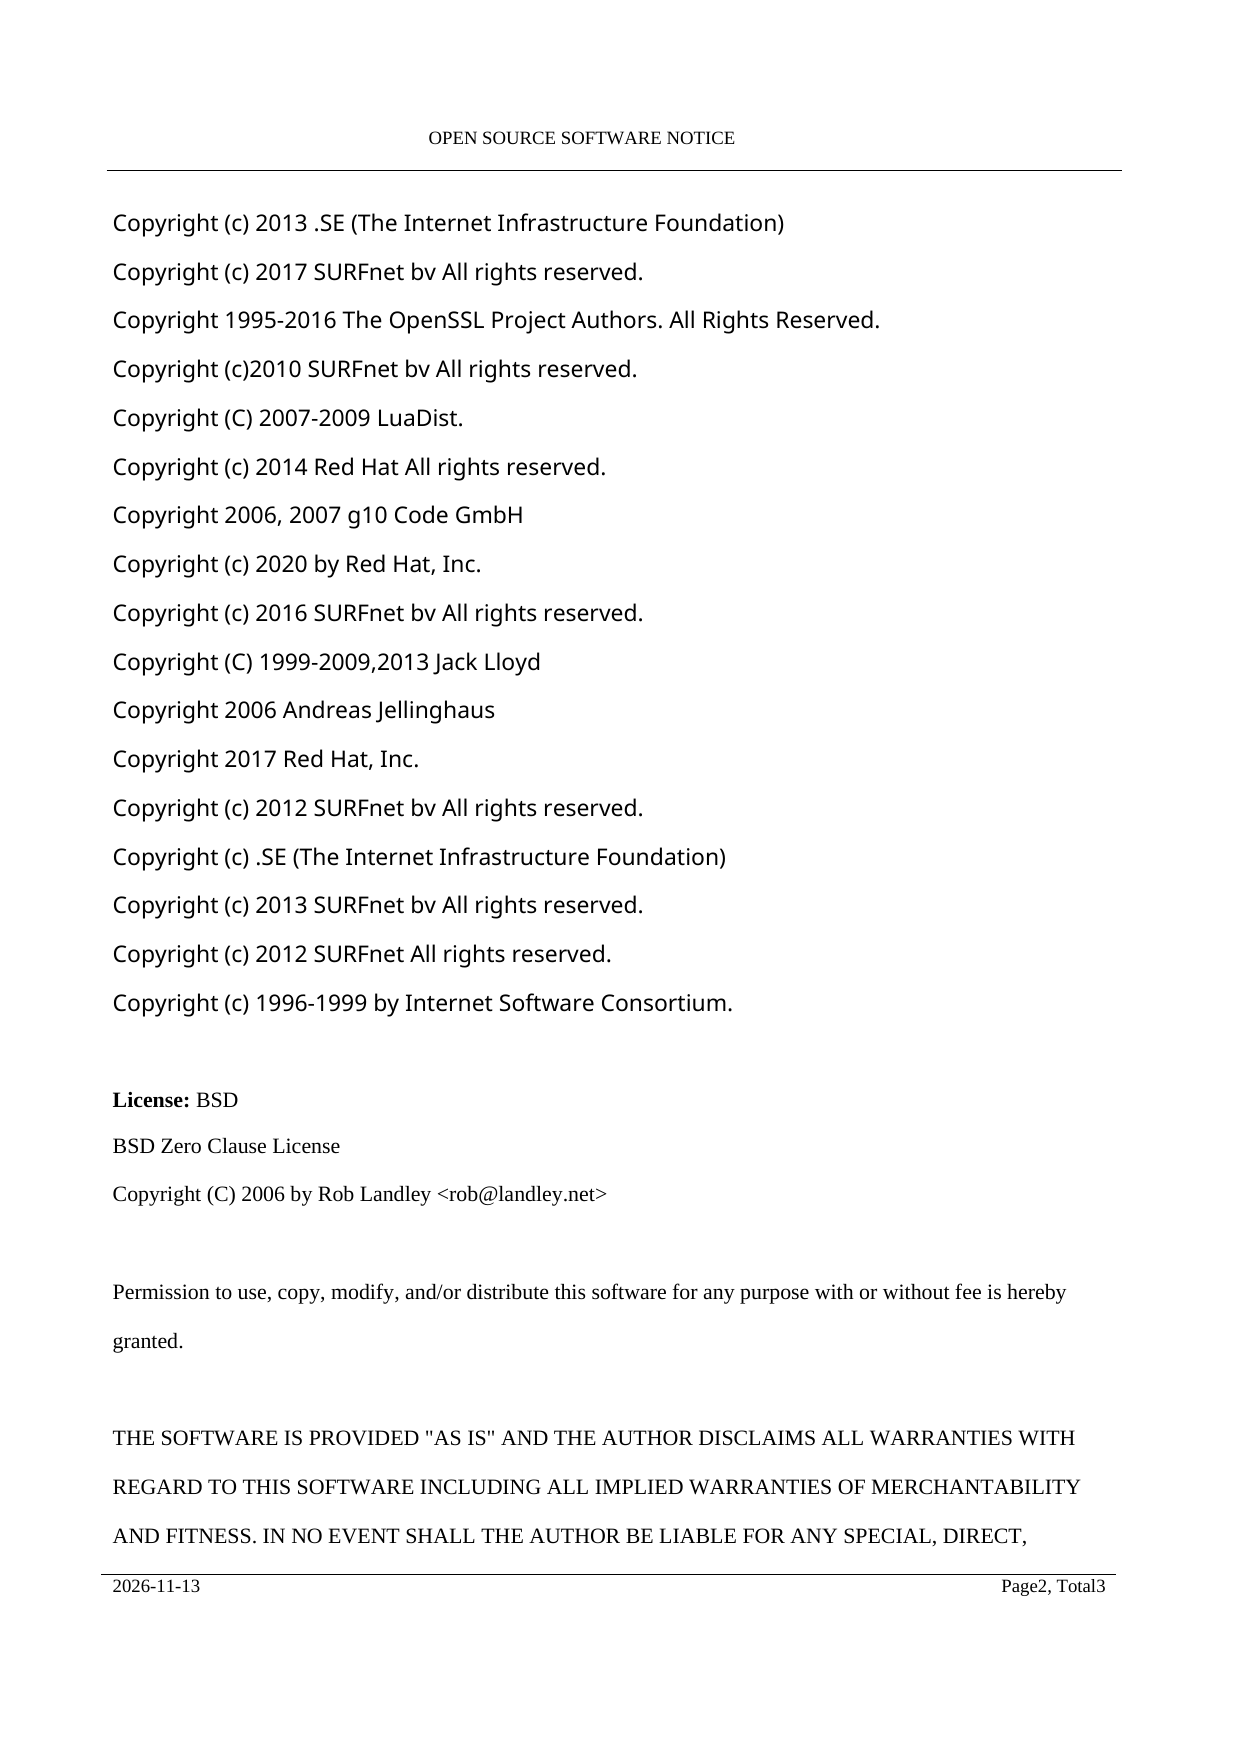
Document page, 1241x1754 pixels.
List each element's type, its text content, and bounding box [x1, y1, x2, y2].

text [112, 206, 1128, 1068]
text License: BSD [112, 1084, 1128, 1116]
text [112, 1129, 1128, 1551]
